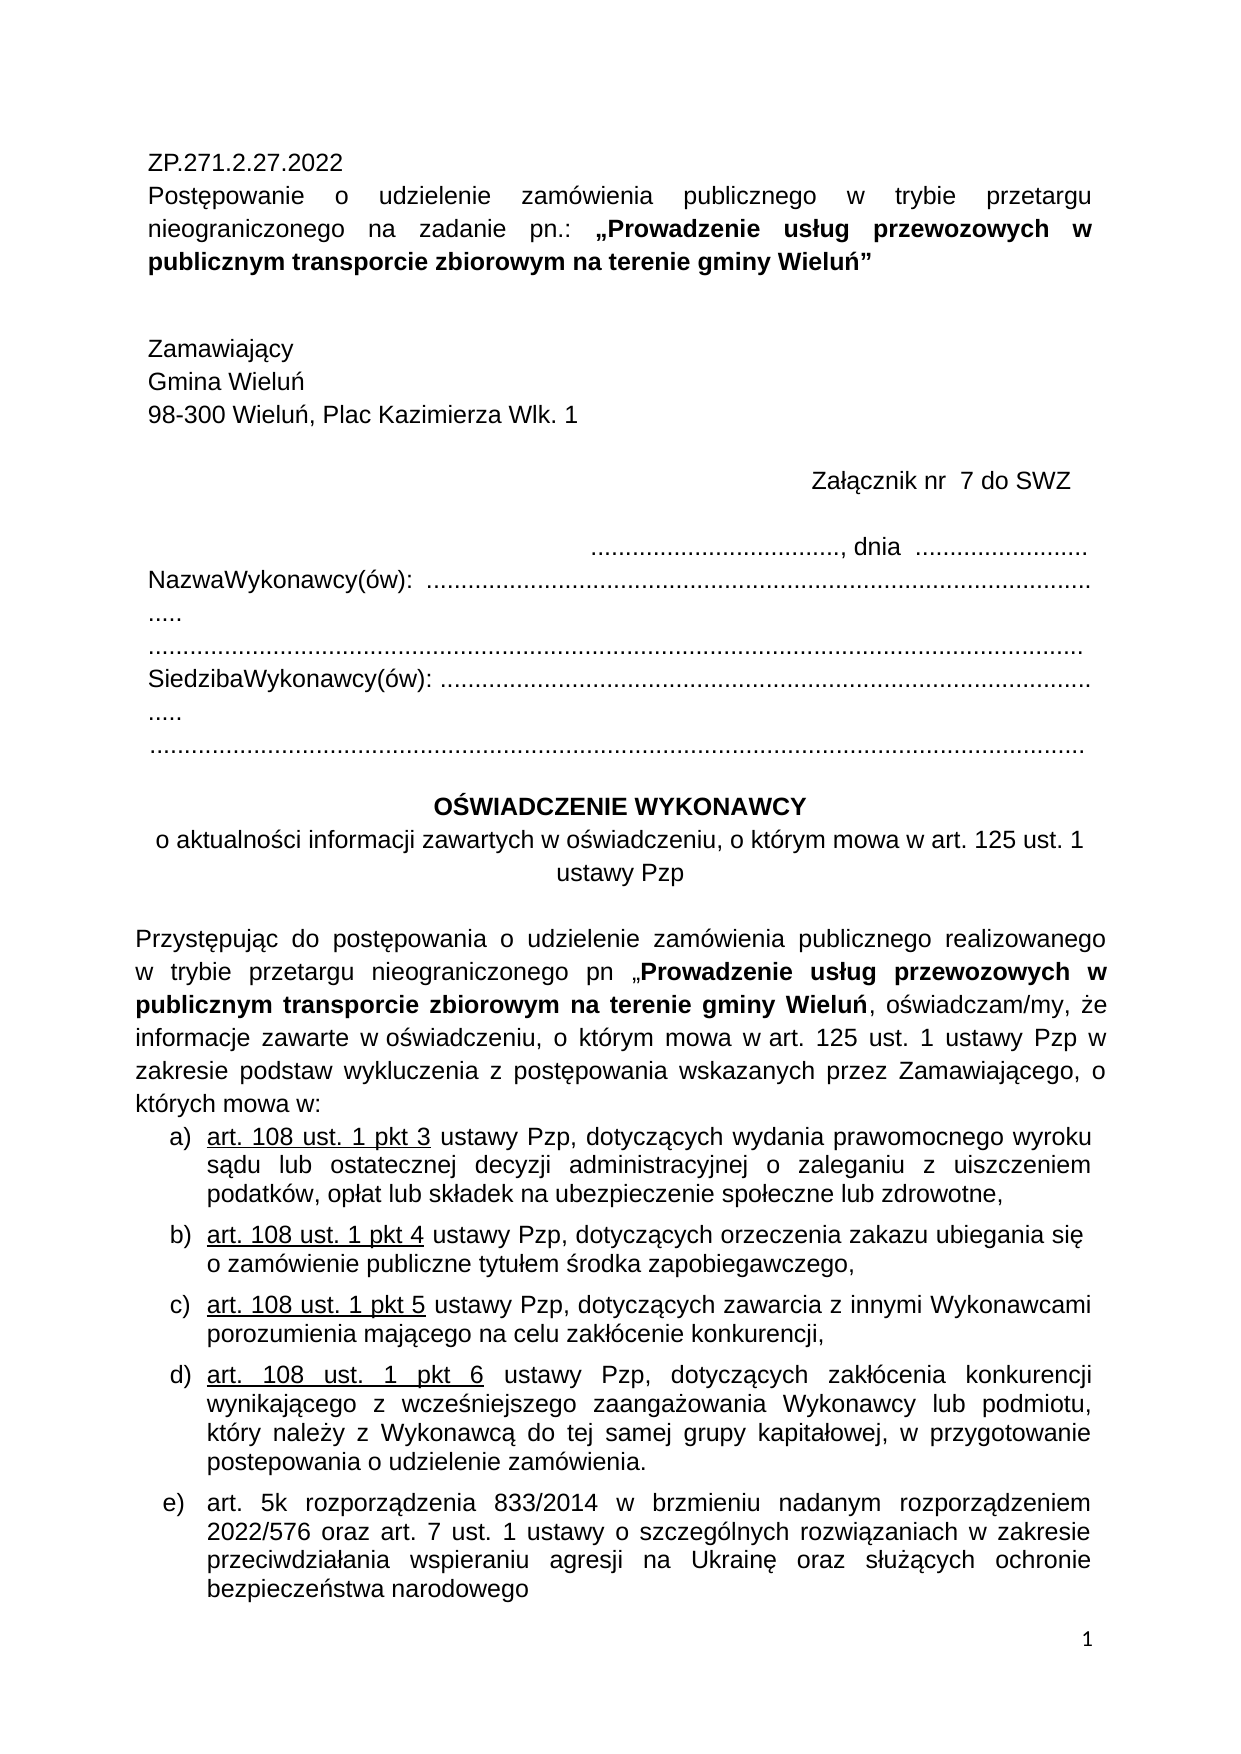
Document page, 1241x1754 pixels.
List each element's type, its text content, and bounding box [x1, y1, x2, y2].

text Załącznik nr 7 do SWZ [668, 466, 1093, 494]
text ...................................., dnia ......................... [148, 532, 1093, 560]
text 98-300 Wieluń, Plac Kazimierza Wlk. 1 [148, 399, 1093, 428]
text SiedzibaWykonawcy(ów): ................................................................................................... [148, 664, 1093, 726]
list art. 5k rozporządzenia 833/2014 w brzmieniu nadanym rozporządzeniem 2022/576 oraz art. 7 ust. 1 ustawy o szczególnych rozwiązaniach w zakresie przeciwdziałania wspieraniu agresji na Ukrainę oraz służących ochronie bezpieczeństwa narodowego [162, 1488, 1093, 1603]
text Przystępując do postępowania o udzielenie zamówienia publicznego realizowanego w trybie przetargu nieograniczonego pn „Prowadzenie usług przewozowych w publicznym transporcie zbiorowym na terenie gminy Wieluń, oświadczam/my, że informacje zawarte w oświadczeniu, o którym mowa w art. 125 ust. 1 ustawy Pzp w zakresie podstaw wykluczenia z postępowania wskazanych przez Zamawiającego, o których mowa w: [135, 924, 1107, 1117]
text OŚWIADCZENIE WYKONAWCY [148, 792, 1093, 820]
text Zamawiający [148, 333, 1093, 362]
list art. 108 ust. 1 pkt 4 ustawy Pzp, dotyczących orzeczenia zakazu ubiegania się o zamówienie publiczne tytułem środka zapobiegawczego, [169, 1221, 1093, 1278]
text NazwaWykonawcy(ów): ..................................................................................................... [148, 565, 1093, 626]
text ....................................................................................................................................... [148, 631, 1093, 659]
list art. 108 ust. 1 pkt 5 ustawy Pzp, dotyczących zawarcia z innymi Wykonawcami porozumienia mającego na celu zakłócenie konkurencji, [169, 1291, 1093, 1348]
text ....................................................................................................................................... [149, 730, 1093, 758]
text o aktualności informacji zawartych w oświadczeniu, o którym mowa w art. 125 ust. 1 ustawy Pzp [148, 824, 1093, 886]
text ZP.271.2.27.2022 [148, 148, 1093, 176]
list art. 108 ust. 1 pkt 6 ustawy Pzp, dotyczących zakłócenia konkurencji wynikającego z wcześniejszego zaangażowania Wykonawcy lub podmiotu, który należy z Wykonawcą do tej samej grupy kapitałowej, w przygotowanie postepowania o udzielenie zamówienia. [169, 1361, 1093, 1476]
list art. 108 ust. 1 pkt 3 ustawy Pzp, dotyczących wydania prawomocnego wyroku sądu lub ostatecznej decyzji administracyjnej o zaleganiu z uiszczeniem podatków, opłat lub składek na ubezpieczenie społeczne lub zdrowotne, [169, 1122, 1093, 1208]
text Postępowanie o udzielenie zamówienia publicznego w trybie przetargu nieograniczonego na zadanie pn.: „Prowadzenie usług przewozowych w publicznym transporcie zbiorowym na terenie gminy Wieluń” [148, 181, 1093, 275]
text Gmina Wieluń [148, 367, 1093, 395]
